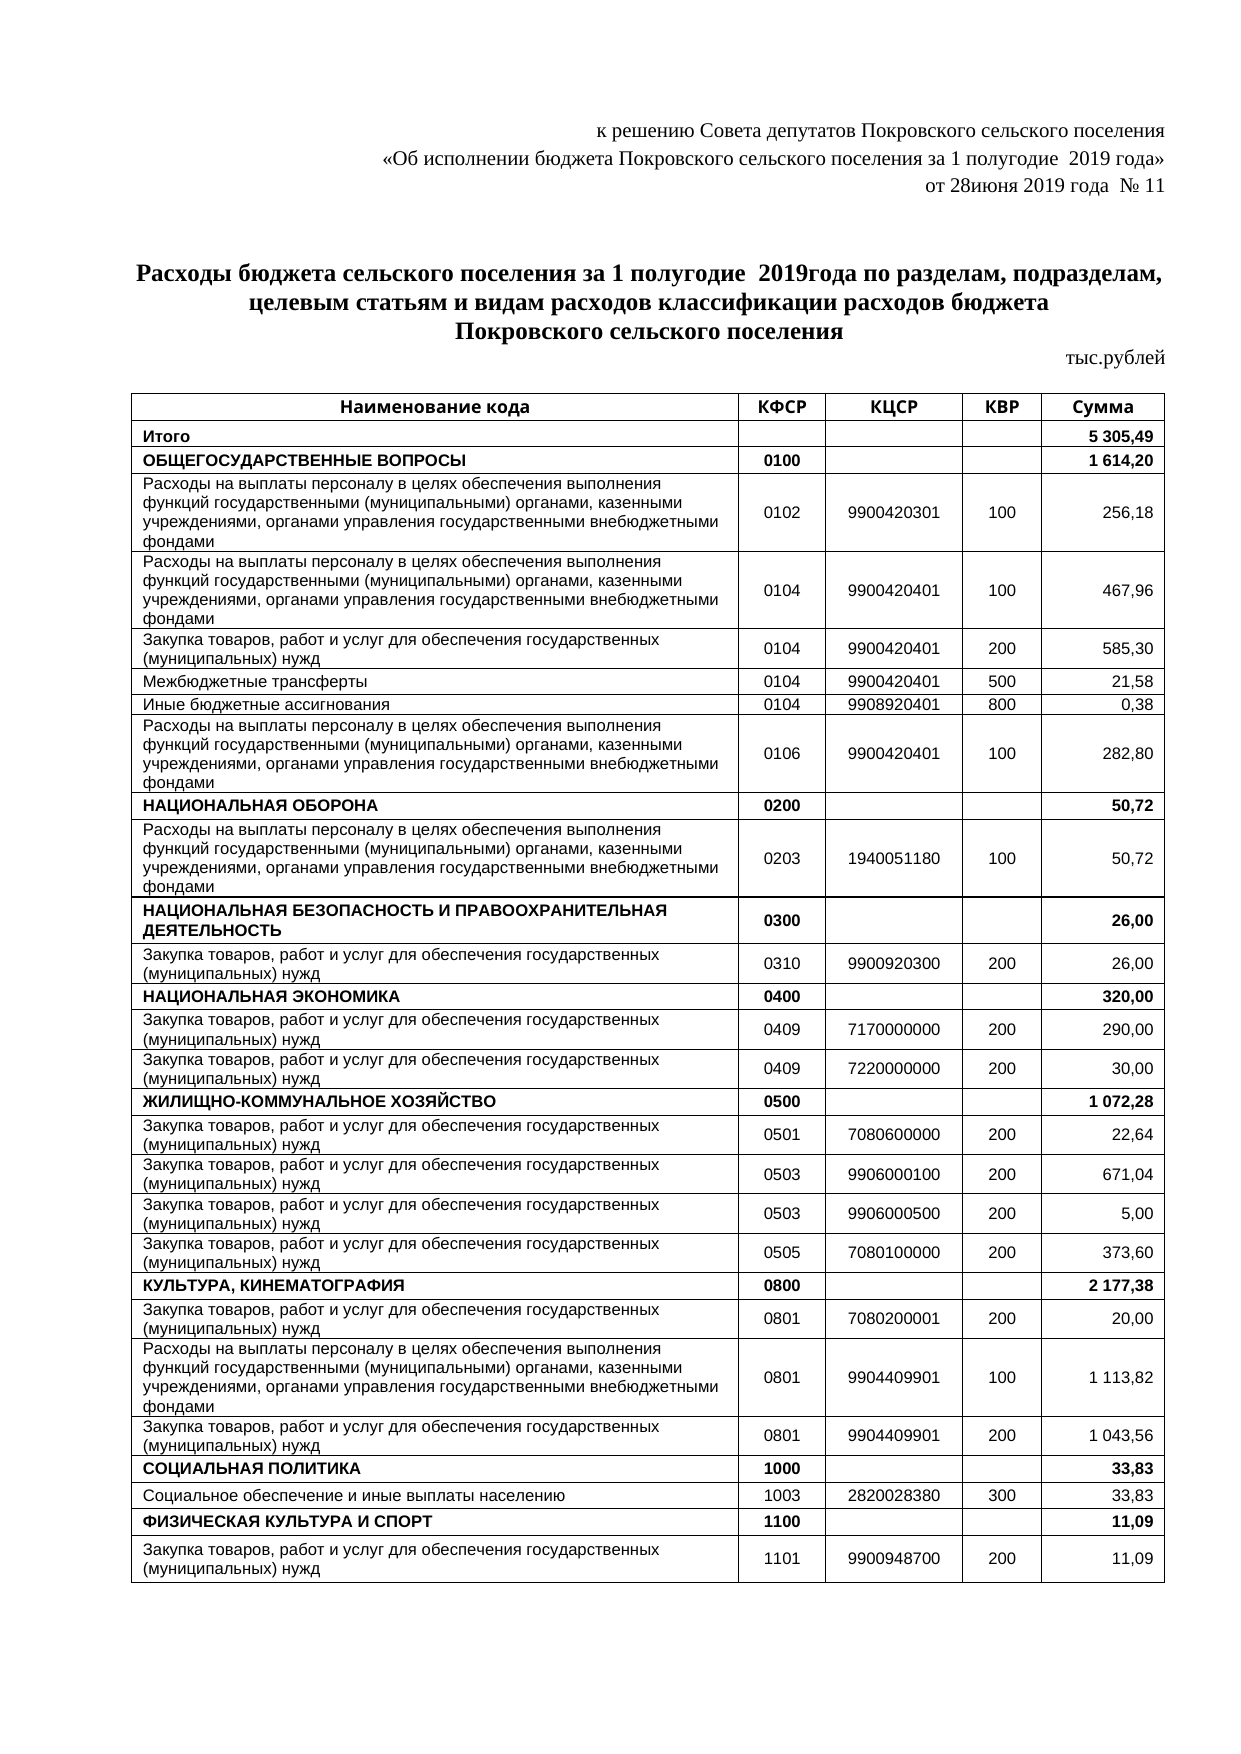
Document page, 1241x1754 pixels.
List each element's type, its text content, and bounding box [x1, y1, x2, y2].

table_cell 200 [963, 629, 1041, 668]
table_cell 11,09 [1042, 1536, 1164, 1582]
table_cell Закупка товаров, работ и услуг для обеспечения государственных (муниципальных) нужд [132, 1116, 738, 1154]
table_cell 11,09 [1042, 1509, 1164, 1535]
table_cell НАЦИОНАЛЬНАЯ ОБОРОНА [132, 793, 738, 819]
table_cell 7170000000 [826, 1010, 962, 1048]
table_cell [963, 898, 1041, 943]
table_cell [963, 1509, 1041, 1535]
table_cell Межбюджетные трансферты [132, 669, 738, 694]
table_cell [826, 421, 962, 446]
text Покровского сельского поселения [133, 316, 1165, 345]
table_cell 200 [963, 1050, 1041, 1088]
table_cell [963, 1456, 1041, 1482]
table_cell ФИЗИЧЕСКАЯ КУЛЬТУРА И СПОРТ [132, 1509, 738, 1535]
table_cell 0104 [739, 669, 825, 694]
table_cell 0104 [739, 695, 825, 714]
table_cell 50,72 [1042, 820, 1164, 896]
table_cell НАЦИОНАЛЬНАЯ ЭКОНОМИКА [132, 984, 738, 1009]
table_cell [826, 898, 962, 943]
table_cell 0400 [739, 984, 825, 1009]
table_cell 9908920401 [826, 695, 962, 714]
table_cell [739, 421, 825, 446]
table_cell 0501 [739, 1116, 825, 1154]
table_cell 200 [963, 1300, 1041, 1338]
table_cell 9900420401 [826, 715, 962, 792]
table_cell [826, 1273, 962, 1298]
table_cell 256,18 [1042, 474, 1164, 551]
table_header Наименование кода [132, 394, 738, 420]
table_cell 50,72 [1042, 793, 1164, 819]
table_cell [963, 793, 1041, 819]
table_header Сумма [1042, 394, 1164, 420]
table_cell 100 [963, 1339, 1041, 1416]
table_cell 0801 [739, 1417, 825, 1455]
table_cell [826, 1456, 962, 1482]
table_cell Закупка товаров, работ и услуг для обеспечения государственных (муниципальных) нужд [132, 629, 738, 668]
table_header КВР [963, 394, 1041, 420]
table_cell Закупка товаров, работ и услуг для обеспечения государственных (муниципальных) нужд [132, 1194, 738, 1233]
table_cell КУЛЬТУРА, КИНЕМАТОГРАФИЯ [132, 1273, 738, 1298]
table_cell [963, 447, 1041, 473]
table_cell 26,00 [1042, 944, 1164, 983]
table_cell 30,00 [1042, 1050, 1164, 1088]
table_cell Закупка товаров, работ и услуг для обеспечения государственных (муниципальных) нужд [132, 944, 738, 983]
table_cell ОБЩЕГОСУДАРСТВЕННЫЕ ВОПРОСЫ [132, 447, 738, 473]
text от 28июня 2019 года № 11 [133, 173, 1165, 197]
table_cell 1 614,20 [1042, 447, 1164, 473]
table_cell 9906000100 [826, 1155, 962, 1193]
text тыс.рублей [133, 345, 1165, 369]
table_cell НАЦИОНАЛЬНАЯ БЕЗОПАСНОСТЬ И ПРАВООХРАНИТЕЛЬНАЯ ДЕЯТЕЛЬНОСТЬ [132, 898, 738, 943]
table_cell 0800 [739, 1273, 825, 1298]
table_cell Итого [132, 421, 738, 446]
table_cell Закупка товаров, работ и услуг для обеспечения государственных (муниципальных) нужд [132, 1155, 738, 1193]
table_cell 1101 [739, 1536, 825, 1582]
table_cell 9900920300 [826, 944, 962, 983]
table_cell 800 [963, 695, 1041, 714]
table_cell СОЦИАЛЬНАЯ ПОЛИТИКА [132, 1456, 738, 1482]
table_cell 9906000500 [826, 1194, 962, 1233]
text Расходы бюджета сельского поселения за 1 полугодие 2019года по разделам, подразделам, целевым статьям и видам расходов классификации расходов бюджета [133, 258, 1165, 316]
table_cell 2 177,38 [1042, 1273, 1164, 1298]
table_cell 0104 [739, 552, 825, 628]
table_cell 320,00 [1042, 984, 1164, 1009]
table_cell 0503 [739, 1155, 825, 1193]
table_cell 0200 [739, 793, 825, 819]
table_cell 33,83 [1042, 1456, 1164, 1482]
table_cell 9900420401 [826, 669, 962, 694]
table_cell [826, 793, 962, 819]
table_cell 0300 [739, 898, 825, 943]
table_cell [963, 1273, 1041, 1298]
table_cell 9900420301 [826, 474, 962, 551]
table_cell 290,00 [1042, 1010, 1164, 1048]
table_cell 500 [963, 669, 1041, 694]
table_cell Закупка товаров, работ и услуг для обеспечения государственных (муниципальных) нужд [132, 1050, 738, 1088]
table_cell 7080200001 [826, 1300, 962, 1338]
table_cell 9900420401 [826, 552, 962, 628]
table_cell 0102 [739, 474, 825, 551]
table_cell 7080100000 [826, 1234, 962, 1272]
table_cell [826, 447, 962, 473]
table_cell 1940051180 [826, 820, 962, 896]
table_cell 200 [963, 1155, 1041, 1193]
table_cell Закупка товаров, работ и услуг для обеспечения государственных (муниципальных) нужд [132, 1300, 738, 1338]
table_cell 100 [963, 552, 1041, 628]
table_cell 300 [963, 1483, 1041, 1508]
table_cell 585,30 [1042, 629, 1164, 668]
table_cell 1 072,28 [1042, 1089, 1164, 1114]
table_cell 1100 [739, 1509, 825, 1535]
table_cell 5,00 [1042, 1194, 1164, 1233]
table_cell 1 043,56 [1042, 1417, 1164, 1455]
table_cell [826, 1089, 962, 1114]
table_cell [963, 421, 1041, 446]
table_cell 33,83 [1042, 1483, 1164, 1508]
table_cell 0100 [739, 447, 825, 473]
table_cell 0500 [739, 1089, 825, 1114]
table_cell 100 [963, 474, 1041, 551]
table_cell 0503 [739, 1194, 825, 1233]
table_cell 0310 [739, 944, 825, 983]
table_cell 200 [963, 1234, 1041, 1272]
table_cell 0104 [739, 629, 825, 668]
table_cell 0801 [739, 1339, 825, 1416]
table_cell [826, 984, 962, 1009]
table_header КЦСР [826, 394, 962, 420]
table_cell Закупка товаров, работ и услуг для обеспечения государственных (муниципальных) нужд [132, 1536, 738, 1582]
table_header КФСР [739, 394, 825, 420]
table_cell 1000 [739, 1456, 825, 1482]
table_cell 9904409901 [826, 1417, 962, 1455]
table_cell [963, 1089, 1041, 1114]
table_cell 671,04 [1042, 1155, 1164, 1193]
table_cell ЖИЛИЩНО-КОММУНАЛЬНОЕ ХОЗЯЙСТВО [132, 1089, 738, 1114]
table_cell Социальное обеспечение и иные выплаты населению [132, 1483, 738, 1508]
table_cell [963, 984, 1041, 1009]
text «Об исполнении бюджета Покровского сельского поселения за 1 полугодие 2019 года» [133, 146, 1165, 170]
table_cell 0801 [739, 1300, 825, 1338]
table_cell 373,60 [1042, 1234, 1164, 1272]
table_cell 467,96 [1042, 552, 1164, 628]
table_cell 100 [963, 820, 1041, 896]
table_cell 1003 [739, 1483, 825, 1508]
table_cell 0,38 [1042, 695, 1164, 714]
table_cell 200 [963, 944, 1041, 983]
table_cell 20,00 [1042, 1300, 1164, 1338]
table_cell 0505 [739, 1234, 825, 1272]
table_cell 9900420401 [826, 629, 962, 668]
text к решению Совета депутатов Покровского сельского поселения [133, 118, 1165, 142]
table_cell 200 [963, 1417, 1041, 1455]
table_cell 200 [963, 1194, 1041, 1233]
table_cell 9904409901 [826, 1339, 962, 1416]
table_cell 200 [963, 1536, 1041, 1582]
table_cell 0409 [739, 1050, 825, 1088]
table_cell 1 113,82 [1042, 1339, 1164, 1416]
table_cell 26,00 [1042, 898, 1164, 943]
table_cell 7080600000 [826, 1116, 962, 1154]
table_cell 0106 [739, 715, 825, 792]
table_cell Иные бюджетные ассигнования [132, 695, 738, 714]
table_cell 7220000000 [826, 1050, 962, 1088]
table_cell 2820028380 [826, 1483, 962, 1508]
table_cell 200 [963, 1116, 1041, 1154]
table_cell Закупка товаров, работ и услуг для обеспечения государственных (муниципальных) нужд [132, 1417, 738, 1455]
table_cell 0409 [739, 1010, 825, 1048]
table_cell 5 305,49 [1042, 421, 1164, 446]
table_cell 9900948700 [826, 1536, 962, 1582]
table_cell 282,80 [1042, 715, 1164, 792]
table_cell Закупка товаров, работ и услуг для обеспечения государственных (муниципальных) нужд [132, 1010, 738, 1048]
table_cell 200 [963, 1010, 1041, 1048]
table_cell Закупка товаров, работ и услуг для обеспечения государственных (муниципальных) нужд [132, 1234, 738, 1272]
table_cell 21,58 [1042, 669, 1164, 694]
table_cell 0203 [739, 820, 825, 896]
table_cell 100 [963, 715, 1041, 792]
table_cell [826, 1509, 962, 1535]
table_cell 22,64 [1042, 1116, 1164, 1154]
